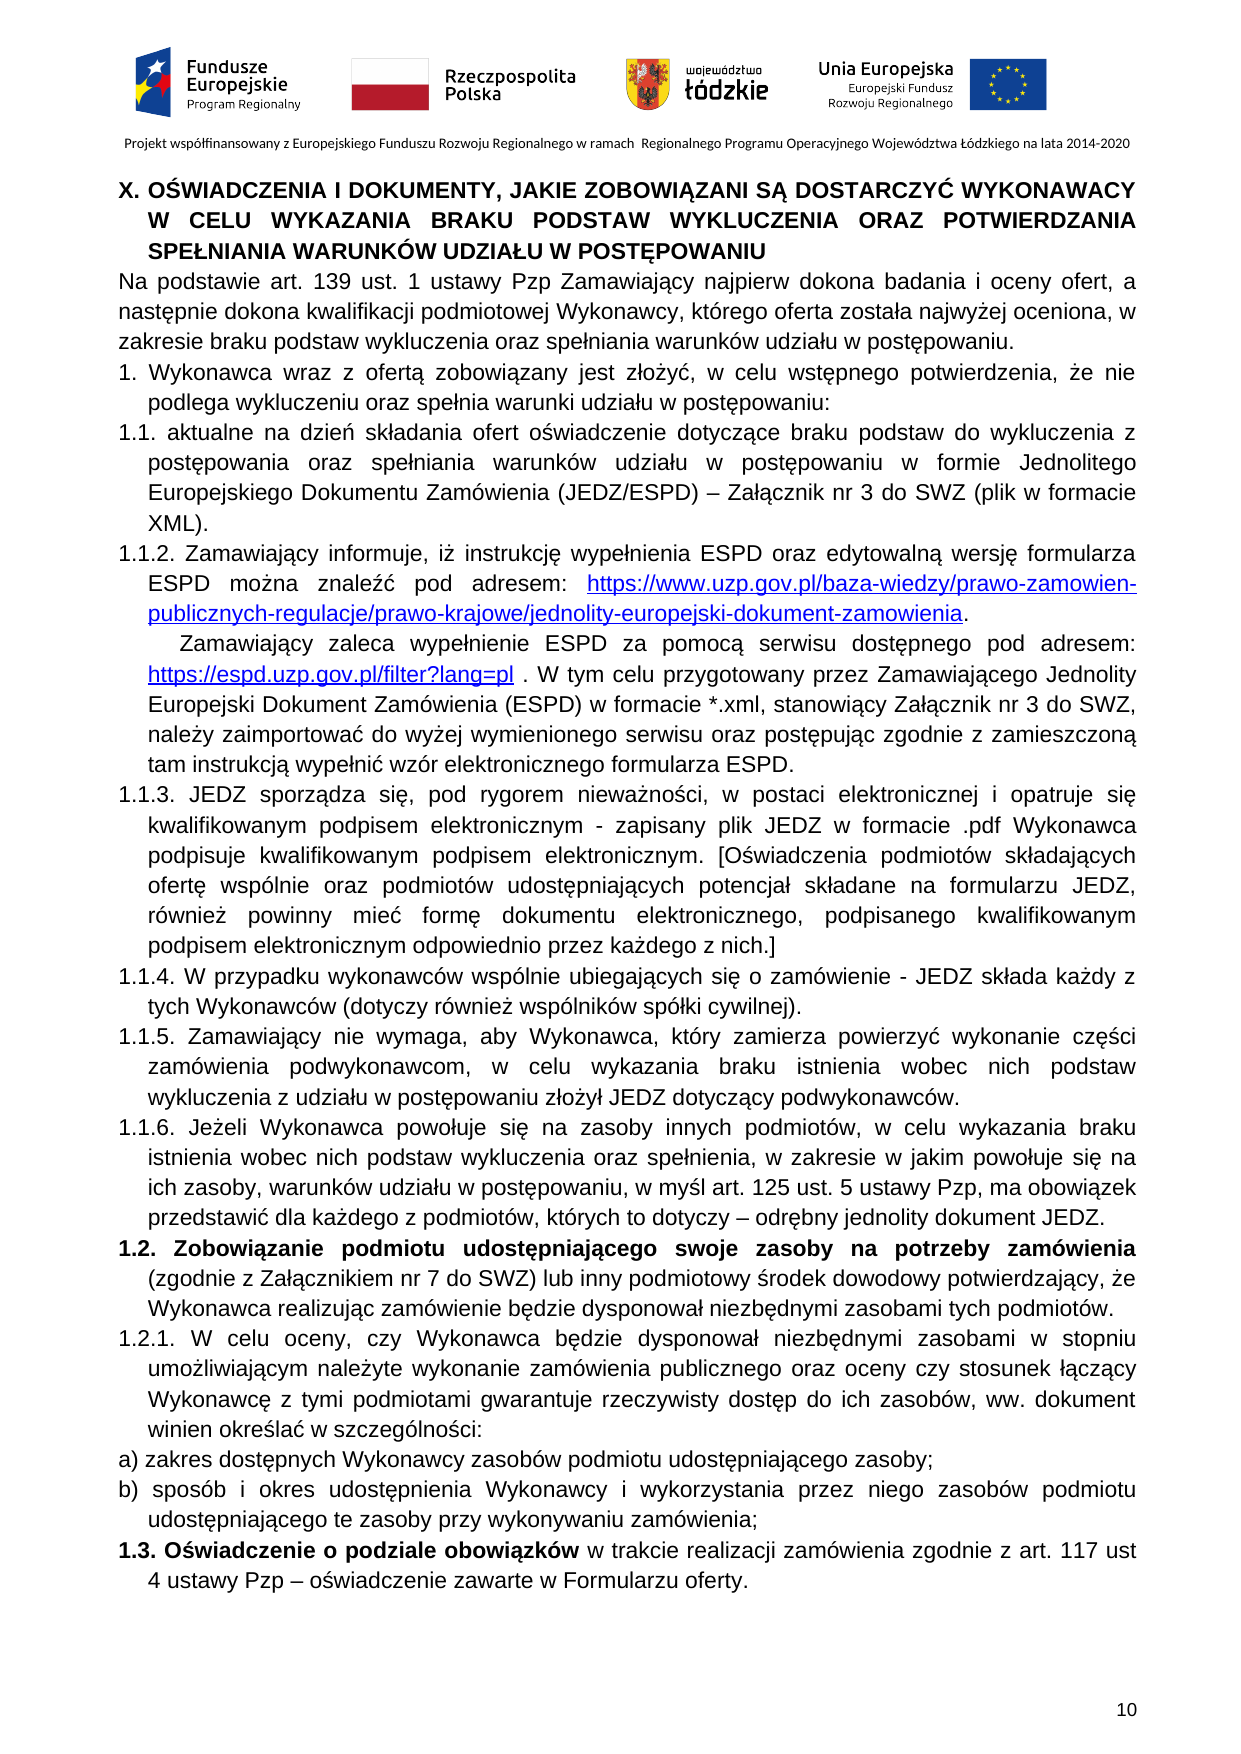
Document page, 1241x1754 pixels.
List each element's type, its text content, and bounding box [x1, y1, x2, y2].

text Na podstawie art. 139 ust. 1 ustawy Pzp Zamawiający najpierw dokona badania i oceny ofert, a następnie dokona kwalifikacji podmiotowej Wykonawcy, którego oferta została najwyżej oceniona, w zakresie braku podstaw wykluczenia oraz spełniania warunków udziału w postępowaniu. [118, 268, 1137, 354]
text 1.2. Zobowiązanie podmiotu udostępniającego swoje zasoby na potrzeby zamówienia (zgodnie z Załącznikiem nr 7 do SWZ) lub inny podmiotowy środek dowodowy potwierdzający, że Wykonawca realizując zamówienie będzie dysponował niezbędnymi zasobami tych podmiotów. [118, 1234, 1137, 1321]
text 1.3. Oświadczenie o podziale obowiązków w trakcie realizacji zamówienia zgodnie z art. 117 ust 4 ustawy Pzp – oświadczenie zawarte w Formularzu oferty. [118, 1537, 1137, 1593]
text b) sposób i okres udostępnienia Wykonawcy i wykorzystania przez niego zasobów podmiotu udostępniającego te zasoby przy wykonywaniu zamówienia; [118, 1476, 1137, 1533]
text X. OŚWIADCZENIA I DOKUMENTY, JAKIE ZOBOWIĄZANI SĄ DOSTARCZYĆ WYKONAWACY W CELU WYKAZANIA BRAKU PODSTAW WYKLUCZENIA ORAZ POTWIERDZANIA SPEŁNIANIA WARUNKÓW UDZIAŁU W POSTĘPOWANIU [118, 177, 1137, 264]
text 1.1.2. Zamawiający informuje, iż instrukcję wypełnienia ESPD oraz edytowalną wersję formularza ESPD można znaleźć pod adresem: https://www.uzp.gov.pl/baza-wiedzy/prawo-zamowien-publicznych-regulacje/prawo-krajowe/jednolity-europejski-dokument-zamowienia. [118, 540, 1137, 626]
text 1.1. aktualne na dzień składania ofert oświadczenie dotyczące braku podstaw do wykluczenia z postępowania oraz spełniania warunków udziału w postępowaniu w formie Jednolitego Europejskiego Dokumentu Zamówienia (JEDZ/ESPD) – Załącznik nr 3 do SWZ (plik w formacie XML). [118, 419, 1137, 536]
text Zamawiający zaleca wypełnienie ESPD za pomocą serwisu dostępnego pod adresem: https://espd.uzp.gov.pl/filter?lang=pl . W tym celu przygotowany przez Zamawiającego Jednolity Europejski Dokument Zamówienia (ESPD) w formacie *.xml, stanowiący Załącznik nr 3 do SWZ, należy zaimportować do wyżej wymienionego serwisu oraz postępując zgodnie z zamieszczoną tam instrukcją wypełnić wzór elektronicznego formularza ESPD. [118, 630, 1137, 777]
picture [118, 29, 1064, 135]
text 1.1.5. Zamawiający nie wymaga, aby Wykonawca, który zamierza powierzyć wykonanie części zamówienia podwykonawcom, w celu wykazania braku istnienia wobec nich podstaw wykluczenia z udziału w postępowaniu złożył JEDZ dotyczący podwykonawców. [118, 1023, 1137, 1110]
text 1.1.6. Jeżeli Wykonawca powołuje się na zasoby innych podmiotów, w celu wykazania braku istnienia wobec nich podstaw wykluczenia oraz spełnienia, w zakresie w jakim powołuje się na ich zasoby, warunków udziału w postępowaniu, w myśl art. 125 ust. 5 ustawy Pzp, ma obowiązek przedstawić dla każdego z podmiotów, których to dotyczy – odrębny jednolity dokument JEDZ. [118, 1114, 1137, 1231]
text 1. Wykonawca wraz z ofertą zobowiązany jest złożyć, w celu wstępnego potwierdzenia, że nie podlega wykluczeniu oraz spełnia warunki udziału w postępowaniu: [118, 358, 1137, 415]
text 1.2.1. W celu oceny, czy Wykonawca będzie dysponował niezbędnymi zasobami w stopniu umożliwiającym należyte wykonanie zamówienia publicznego oraz oceny czy stosunek łączący Wykonawcę z tymi podmiotami gwarantuje rzeczywisty dostęp do ich zasobów, ww. dokument winien określać w szczególności: [118, 1325, 1137, 1442]
text a) zakres dostępnych Wykonawcy zasobów podmiotu udostępniającego zasoby; [118, 1446, 1137, 1472]
text 1.1.4. W przypadku wykonawców wspólnie ubiegających się o zamówienie - JEDZ składa każdy z tych Wykonawców (dotyczy również wspólników spółki cywilnej). [118, 963, 1137, 1019]
text 1.1.3. JEDZ sporządza się, pod rygorem nieważności, w postaci elektronicznej i opatruje się kwalifikowanym podpisem elektronicznym - zapisany plik JEDZ w formacie .pdf Wykonawca podpisuje kwalifikowanym podpisem elektronicznym. [Oświadczenia podmiotów składających ofertę wspólnie oraz podmiotów udostępniających potencjał składane na formularzu JEDZ, również powinny mieć formę dokumentu elektronicznego, podpisanego kwalifikowanym podpisem elektronicznym odpowiednio przez każdego z nich.] [118, 781, 1137, 959]
